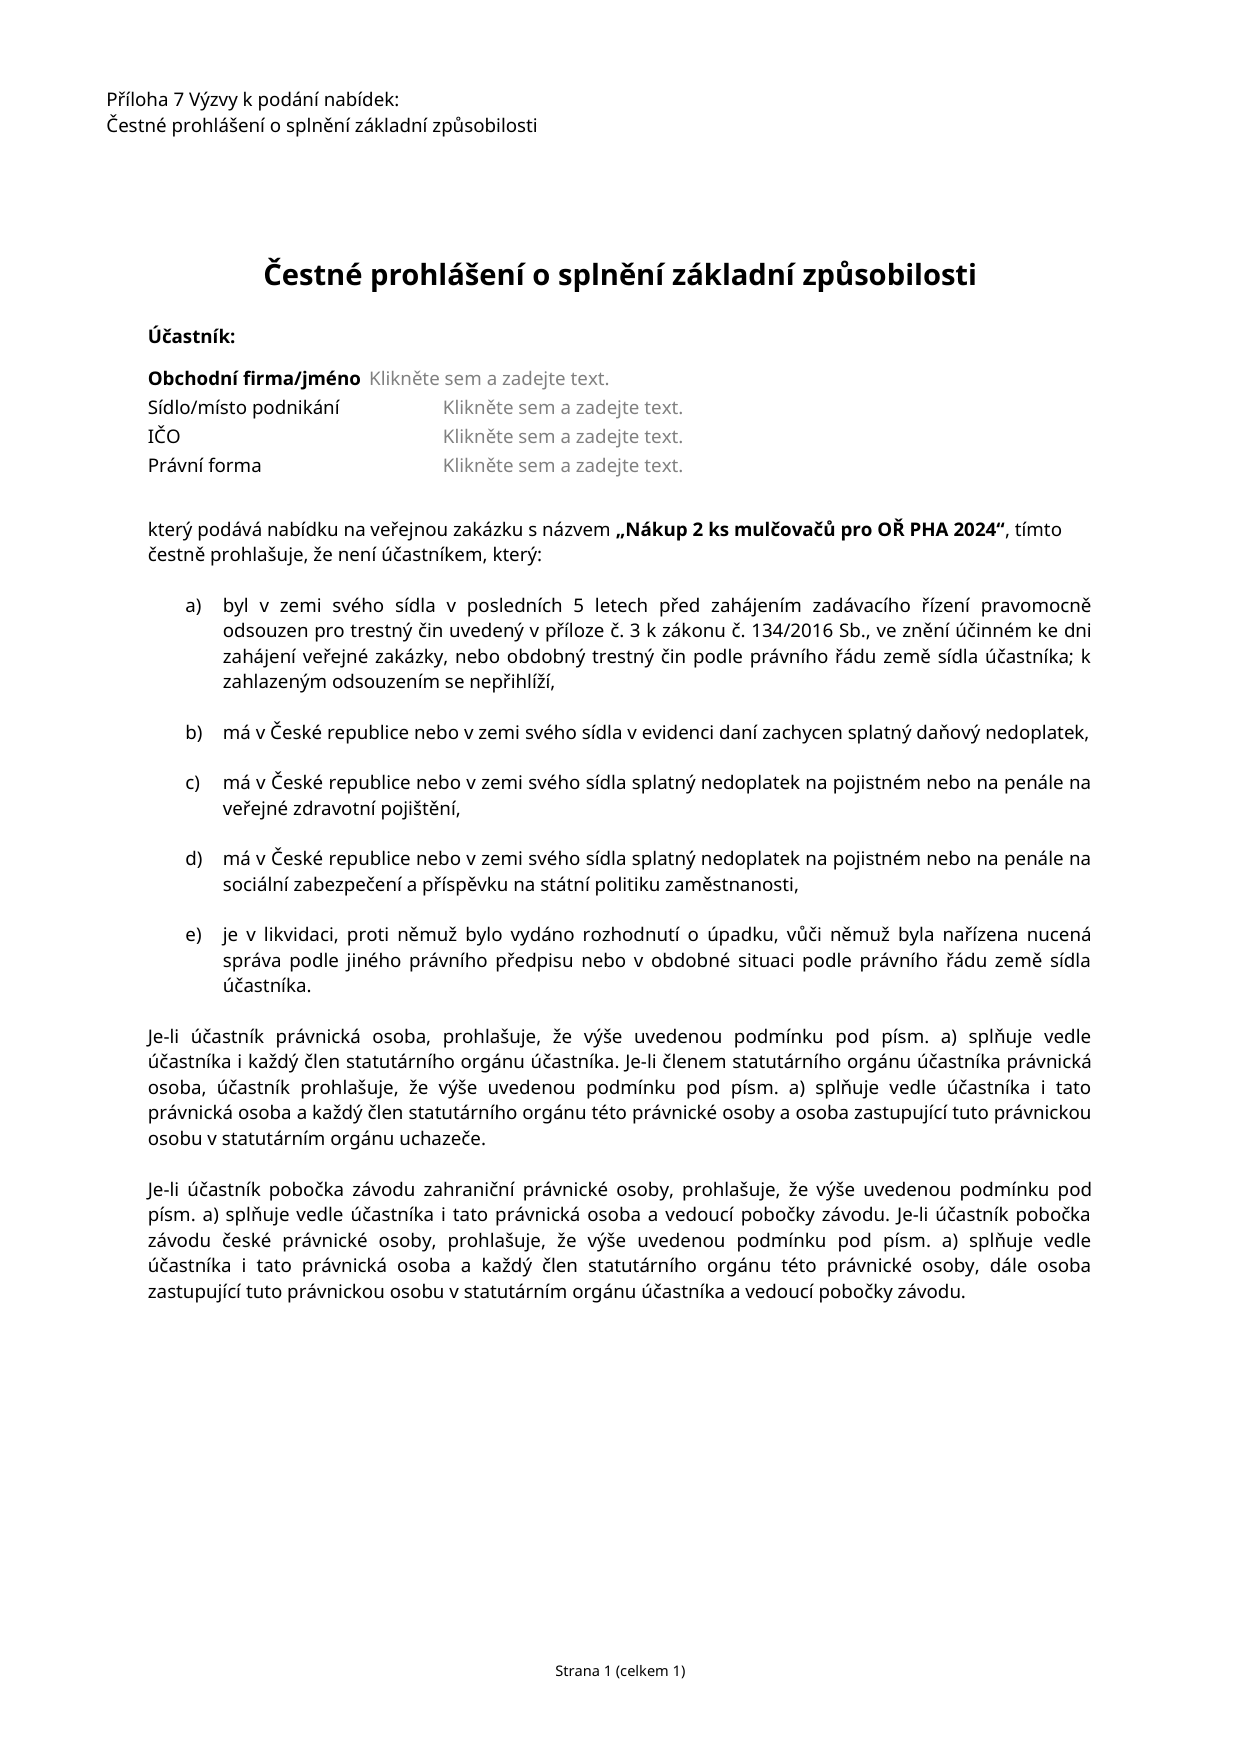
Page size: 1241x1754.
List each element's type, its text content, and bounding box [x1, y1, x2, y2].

list byl v zemi svého sídla v posledních 5 letech před zahájením zadávacího řízení pravomocně odsouzen pro trestný čin uvedený v příloze č. 3 k zákonu č. 134/2016 Sb., ve znění účinném ke dni zahájení veřejné zakázky, nebo obdobný trestný čin podle právního řádu země sídla účastníka; k zahlazeným odsouzením se nepřihlíží, [185, 592, 1093, 694]
text Účastník: [148, 318, 1093, 349]
list má v České republice nebo v zemi svého sídla v evidenci daní zachycen splatný daňový nedoplatek, [185, 719, 1093, 744]
list má v České republice nebo v zemi svého sídla splatný nedoplatek na pojistném nebo na penále na sociální zabezpečení a příspěvku na státní politiku zaměstnanosti, [185, 846, 1093, 897]
text který podává nabídku na veřejnou zakázku s názvem „Nákup 2 ks mulčovačů pro OŘ PHA 2024“, tímto čestně prohlašuje, že není účastníkem, který: [148, 516, 1093, 567]
list má v České republice nebo v zemi svého sídla splatný nedoplatek na pojistném nebo na penále na veřejné zdravotní pojištění, [185, 769, 1093, 821]
text Sídlo/místo podnikání [148, 391, 1093, 420]
text Je-li účastník právnická osoba, prohlašuje, že výše uvedenou podmínku pod písm. a) splňuje vedle účastníka i každý člen statutárního orgánu účastníka. Je-li členem statutárního orgánu účastníka právnická osoba, účastník prohlašuje, že výše uvedenou podmínku pod písm. a) splňuje vedle účastníka i tato právnická osoba a každý člen statutárního orgánu této právnické osoby a osoba zastupující tuto právnickou osobu v statutárním orgánu uchazeče. [148, 1023, 1093, 1151]
text Je-li účastník pobočka závodu zahraniční právnické osoby, prohlašuje, že výše uvedenou podmínku pod písm. a) splňuje vedle účastníka i tato právnická osoba a vedoucí pobočky závodu. Je-li účastník pobočka závodu české právnické osoby, prohlašuje, že výše uvedenou podmínku pod písm. a) splňuje vedle účastníka i tato právnická osoba a každý člen statutárního orgánu této právnické osoby, dále osoba zastupující tuto právnickou osobu v statutárním orgánu účastníka a vedoucí pobočky závodu. [148, 1176, 1093, 1304]
text Právní forma [148, 449, 1093, 478]
title Čestné prohlášení o splnění základní způsobilosti [148, 254, 1093, 293]
text IČO [148, 420, 1093, 449]
text Obchodní firma/jméno [148, 362, 1093, 391]
list je v likvidaci, proti němuž bylo vydáno rozhodnutí o úpadku, vůči němuž byla nařízena nucená správa podle jiného právního předpisu nebo v obdobné situaci podle právního řádu země sídla účastníka. [185, 922, 1093, 998]
